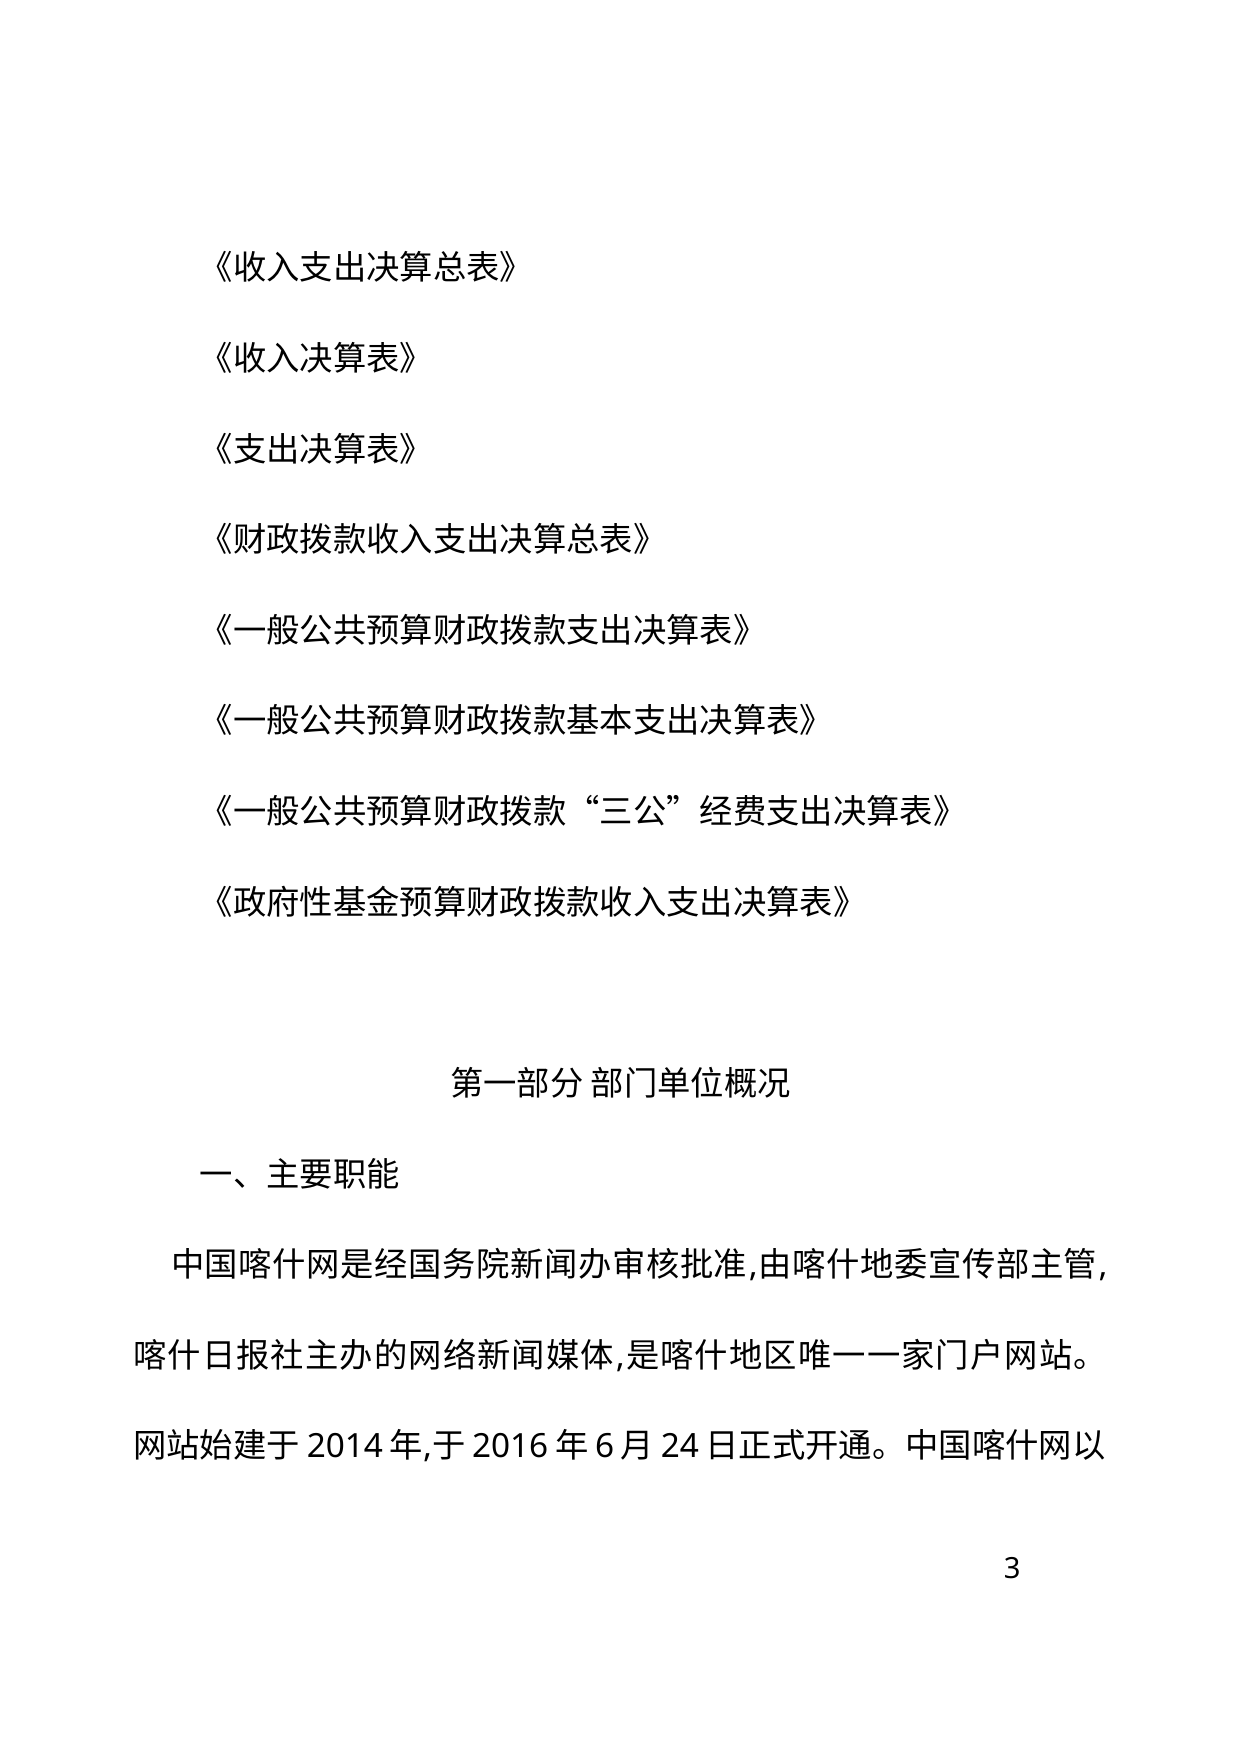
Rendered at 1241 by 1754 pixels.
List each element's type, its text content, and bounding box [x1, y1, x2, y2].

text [133, 1217, 1107, 1489]
text 第一部分 部门单位概况 [133, 1036, 1107, 1126]
text 一、主要职能 [133, 1126, 1107, 1217]
text 《收入决算表》 [133, 311, 1107, 401]
text 《一般公共预算财政拨款基本支出决算表》 [133, 673, 1107, 764]
text 《一般公共预算财政拨款支出决算表》 [133, 582, 1107, 673]
text 《政府性基金预算财政拨款收入支出决算表》 [133, 854, 1107, 945]
text 《收入支出决算总表》 [133, 220, 1107, 311]
text 《财政拨款收入支出决算总表》 [133, 492, 1107, 582]
text 《支出决算表》 [133, 401, 1107, 492]
text 《一般公共预算财政拨款“三公”经费支出决算表》 [133, 764, 1107, 854]
